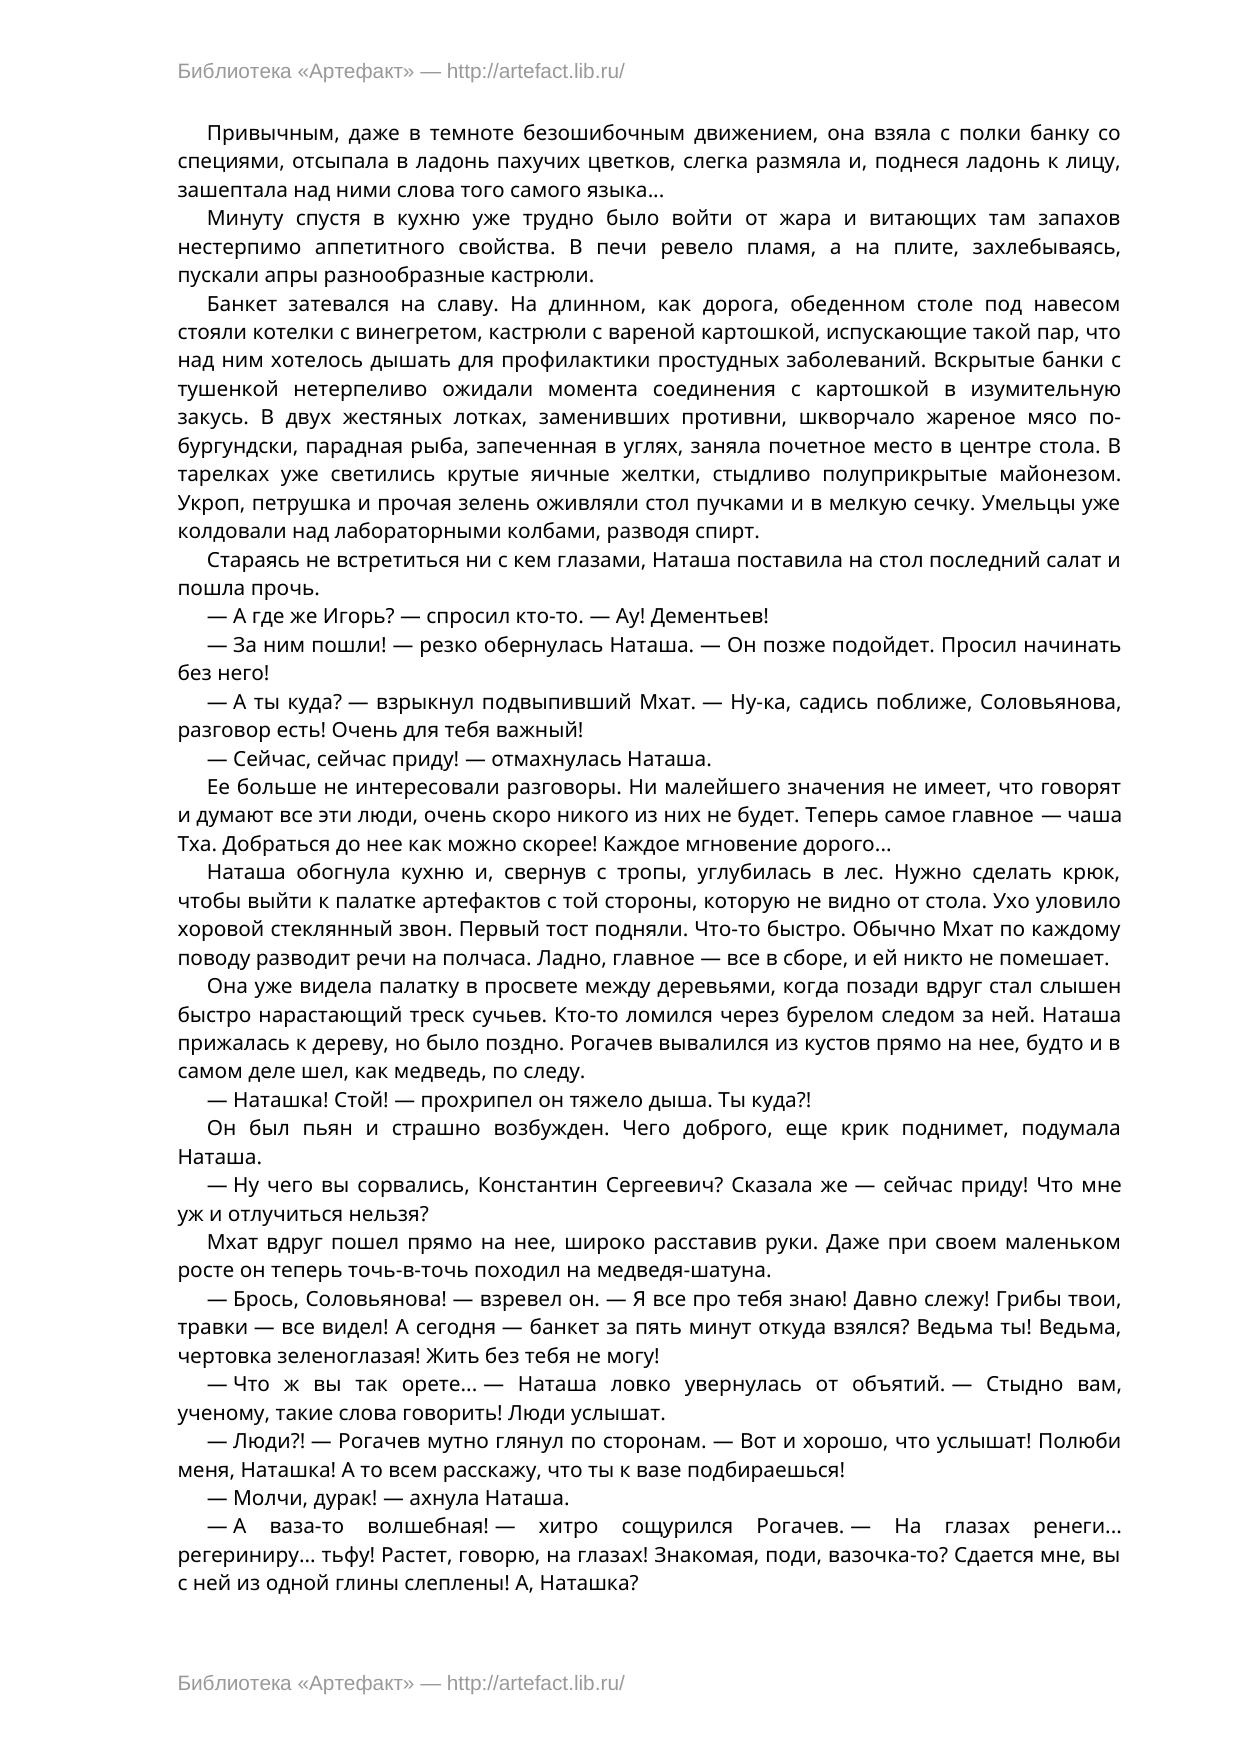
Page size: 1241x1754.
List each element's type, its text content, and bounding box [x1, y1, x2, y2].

text — А ты куда? — взрыкнул подвыпивший Мхат. — Ну-ка, садись поближе, Соловьянова, разговор есть! Очень для тебя важный! [177, 687, 1122, 744]
text Стараясь не встретиться ни с кем глазами, Наташа поставила на стол последний салат и пошла прочь. [177, 545, 1122, 602]
text — Брось, Соловьянова! — взревел он. — Я все про тебя знаю! Давно слежу! Грибы твои, травки — все видел! А сегодня — банкет за пять минут откуда взялся? Ведьма ты! Ведьма, чертовка зеленоглазая! Жить без тебя не могу! [177, 1284, 1122, 1369]
text Банкет затевался на славу. На длинном, как дорога, обеденном столе под навесом стояли котелки с винегретом, кастрюли с вареной картошкой, испускающие такой пар, что над ним хотелось дышать для профилактики простудных заболеваний. Вскрытые банки с тушенкой нетерпеливо ожидали момента соединения с картошкой в изумительную закусь. В двух жестяных лотках, заменивших противни, шкворчало жареное мясо по-бургундски, парадная рыба, запеченная в углях, заняла почетное место в центре стола. В тарелках уже светились крутые яичные желтки, стыдливо полуприкрытые майонезом. Укроп, петрушка и прочая зелень оживляли стол пучками и в мелкую сечку. Умельцы уже колдовали над лабораторными колбами, разводя спирт. [177, 289, 1122, 545]
text — За ним пошли! — резко обернулась Наташа. — Он позже подойдет. Просил начинать без него! [177, 630, 1122, 687]
text Наташа обогнула кухню и, свернув с тропы, углубилась в лес. Нужно сделать крюк, чтобы выйти к палатке артефактов с той стороны, которую не видно от стола. Ухо уловило хоровой стеклянный звон. Первый тост подняли. Что-то быстро. Обычно Мхат по каждому поводу разводит речи на полчаса. Ладно, главное — все в сборе, и ей никто не помешает. [177, 857, 1122, 971]
text — Наташка! Стой! — прохрипел он тяжело дыша. Ты куда?! [177, 1085, 1122, 1113]
text — Молчи, дурак! — ахнула Наташа. [177, 1483, 1122, 1512]
text — А где же Игорь? — спросил кто-то. — Ау! Дементьев! [177, 602, 1122, 630]
text — Что ж вы так орете... — Наташа ловко увернулась от объятий. — Стыдно вам, ученому, такие слова говорить! Люди услышат. [177, 1369, 1122, 1426]
text Ее больше не интересовали разговоры. Ни малейшего значения не имеет, что говорят и думают все эти люди, очень скоро никого из них не будет. Теперь самое главное — чаша Тха. Добраться до нее как можно скорее! Каждое мгновение дорого... [177, 772, 1122, 857]
text — Ну чего вы сорвались, Константин Сергеевич? Сказала же — сейчас приду! Что мне уж и отлучиться нельзя? [177, 1170, 1122, 1227]
text Он был пьян и страшно возбужден. Чего доброго, еще крик поднимет, подумала Наташа. [177, 1113, 1122, 1170]
text Привычным, даже в темноте безошибочным движением, она взяла с полки банку со специями, отсыпала в ладонь пахучих цветков, слегка размяла и, поднеся ладонь к лицу, зашептала над ними слова того самого языка... [177, 118, 1122, 203]
text Минуту спустя в кухню уже трудно было войти от жара и витающих там запахов нестерпимо аппетитного свойства. В печи ревело пламя, а на плите, захлебываясь, пускали апры разнообразные кастрюли. [177, 203, 1122, 289]
text Мхат вдруг пошел прямо на нее, широко расставив руки. Даже при своем маленьком росте он теперь точь-в-точь походил на медведя-шатуна. [177, 1227, 1122, 1284]
text — А ваза-то волшебная! — хитро сощурился Рогачев. — На глазах ренеги... регериниру... тьфу! Растет, говорю, на глазах! Знакомая, поди, вазочка-то? Сдается мне, вы с ней из одной глины слеплены! А, Наташка? [177, 1512, 1122, 1597]
text — Люди?! — Рогачев мутно глянул по сторонам. — Вот и хорошо, что услышат! Полюби меня, Наташка! А то всем расскажу, что ты к вазе подбираешься! [177, 1426, 1122, 1483]
text Она уже видела палатку в просвете между деревьями, когда позади вдруг стал слышен быстро нарастающий треск сучьев. Кто-то ломился через бурелом следом за ней. Наташа прижалась к дереву, но было поздно. Рогачев вывалился из кустов прямо на нее, будто и в самом деле шел, как медведь, по следу. [177, 971, 1122, 1085]
text — Сейчас, сейчас приду! — отмахнулась Наташа. [177, 744, 1122, 772]
